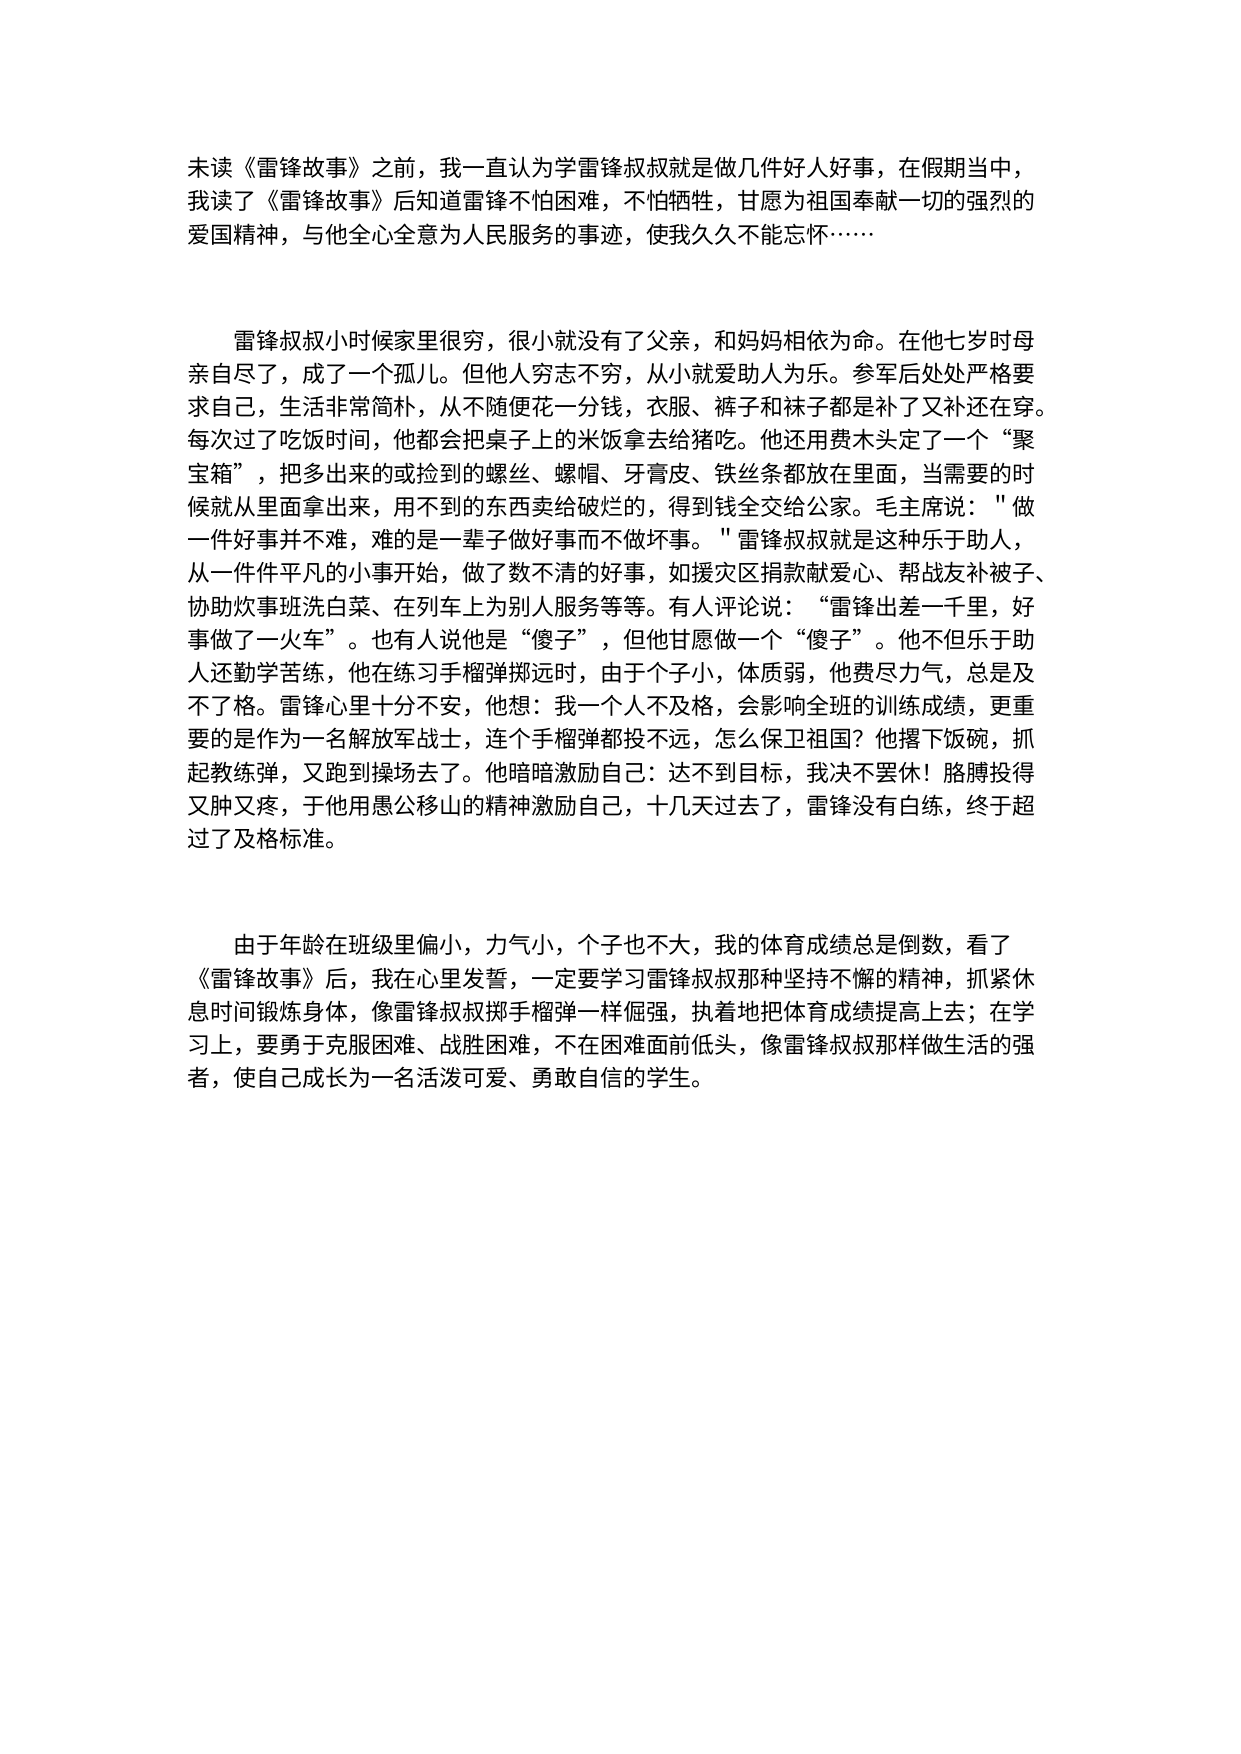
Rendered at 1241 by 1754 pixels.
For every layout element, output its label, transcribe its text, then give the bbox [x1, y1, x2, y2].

text 雷锋叔叔小时候家里很穷，很小就没有了父亲，和妈妈相依为命。在他七岁时母亲自尽了，成了一个孤儿。但他人穷志不穷，从小就爱助人为乐。参军后处处严格要求自己，生活非常简朴，从不随便花一分钱，衣服、裤子和袜子都是补了又补还在穿。每次过了吃饭时间，他都会把桌子上的米饭拿去给猪吃。他还用费木头定了一个“聚宝箱”，把多出来的或捡到的螺丝、螺帽、牙膏皮、铁丝条都放在里面，当需要的时候就从里面拿出来，用不到的东西卖给破烂的，得到钱全交给公家。毛主席说：＂做一件好事并不难，难的是一辈子做好事而不做坏事。＂雷锋叔叔就是这种乐于助人，从一件件平凡的小事开始，做了数不清的好事，如援灾区捐款献爱心、帮战友补被子、协助炊事班洗白菜、在列车上为别人服务等等。有人评论说：“雷锋出差一千里，好事做了一火车”。也有人说他是“傻子”，但他甘愿做一个“傻子”。他不但乐于助人还勤学苦练，他在练习手榴弹掷远时，由于个子小，体质弱，他费尽力气，总是及不了格。雷锋心里十分不安，他想：我一个人不及格，会影响全班的训练成绩，更重要的是作为一名解放军战士，连个手榴弹都投不远，怎么保卫祖国？他撂下饭碗，抓起教练弹，又跑到操场去了。他暗暗激励自己：达不到目标，我决不罢休！胳膊投得又肿又疼，于他用愚公移山的精神激励自己，十几天过去了，雷锋没有白练，终于超过了及格标准。 [187, 323, 1053, 854]
text 未读《雷锋故事》之前，我一直认为学雷锋叔叔就是做几件好人好事，在假期当中，我读了《雷锋故事》后知道雷锋不怕困难，不怕牺牲，甘愿为祖国奉献一切的强烈的爱国精神，与他全心全意为人民服务的事迹，使我久久不能忘怀…… [187, 150, 1053, 250]
text 由于年龄在班级里偏小，力气小，个子也不大，我的体育成绩总是倒数，看了《雷锋故事》后，我在心里发誓，一定要学习雷锋叔叔那种坚持不懈的精神，抓紧休息时间锻炼身体，像雷锋叔叔掷手榴弹一样倔强，执着地把体育成绩提高上去；在学习上，要勇于克服困难、战胜困难，不在困难面前低头，像雷锋叔叔那样做生活的强者，使自己成长为一名活泼可爱、勇敢自信的学生。 [187, 927, 1053, 1093]
